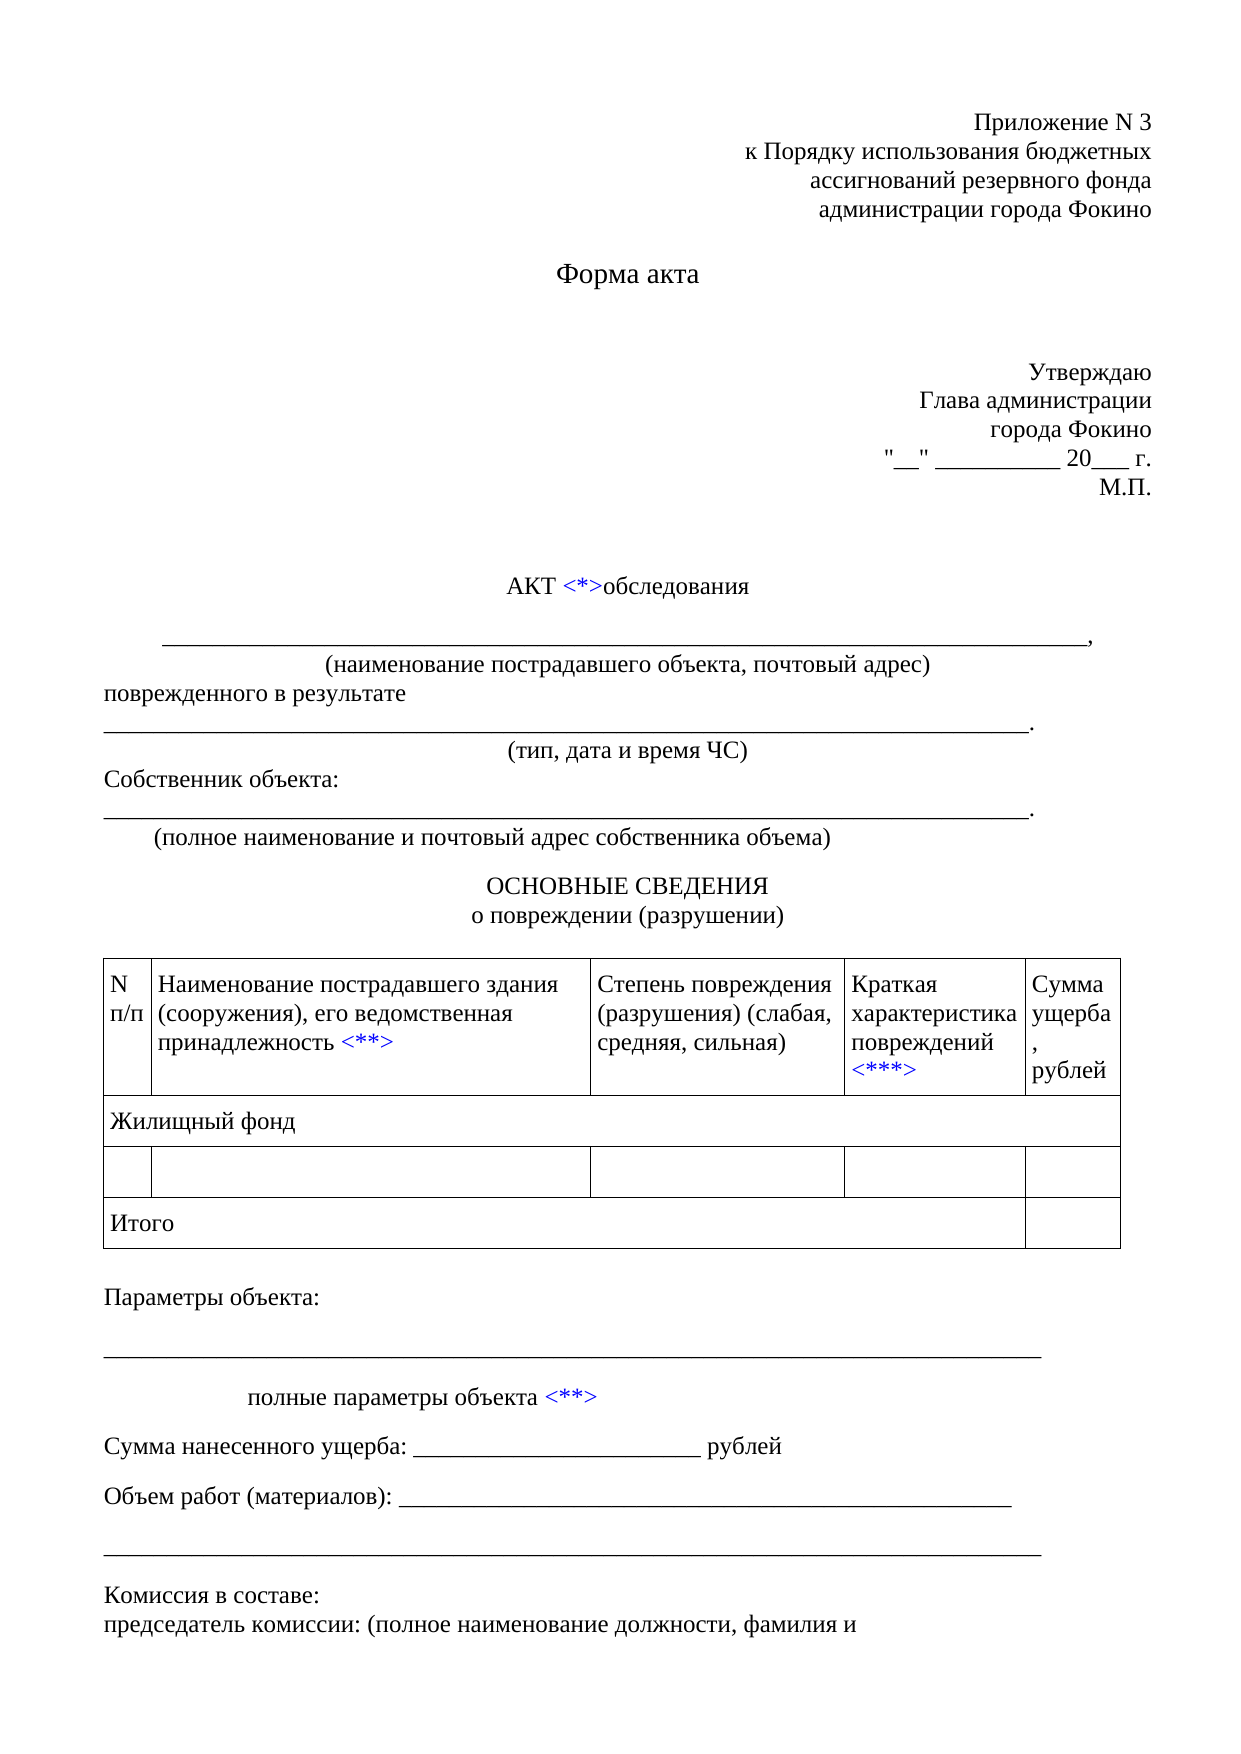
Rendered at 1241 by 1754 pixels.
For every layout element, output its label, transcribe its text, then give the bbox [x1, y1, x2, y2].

table_header Наименование пострадавшего здания (сооружения), его ведомственная принадлежность <**> [152, 959, 590, 1095]
text города Фокино [103, 414, 1152, 443]
table_header N п/п [104, 959, 151, 1095]
table_header Степень повреждения (разрушения) (слабая, средняя, сильная) [591, 959, 844, 1095]
text ОСНОВНЫЕ СВЕДЕНИЯ [103, 871, 1152, 900]
table_cell [152, 1147, 590, 1197]
table_header Сумма ущерба, рублей [1026, 959, 1120, 1095]
table_cell Жилищный фонд [104, 1096, 1120, 1146]
table_cell [1026, 1198, 1120, 1248]
text Утверждаю [103, 357, 1152, 385]
text полные параметры объекта <**> [103, 1382, 1152, 1410]
text Собственник объекта: [103, 764, 1152, 793]
table_cell [104, 1147, 151, 1197]
table_cell Итого [104, 1198, 1025, 1248]
text __________________________________________________________________________. [103, 707, 1152, 735]
text М.П. [103, 472, 1152, 500]
table_cell [1026, 1147, 1120, 1197]
text АКТ <*>обследования [103, 571, 1152, 599]
table_header Краткая характеристика повреждений <***> [845, 959, 1025, 1095]
table_cell [591, 1147, 844, 1197]
text поврежденного в результате [103, 678, 1152, 707]
table_cell [845, 1147, 1025, 1197]
text ___________________________________________________________________________ [103, 1332, 1152, 1361]
text __________________________________________________________________________, [103, 620, 1152, 649]
text "__" __________ 20___ г. [103, 443, 1152, 472]
text (наименование пострадавшего объекта, почтовый адрес) [103, 649, 1152, 678]
text Форма акта [103, 256, 1152, 289]
text (тип, дата и время ЧС) [103, 735, 1152, 764]
text Объем работ (материалов): _________________________________________________ [103, 1481, 1152, 1509]
text к Порядку использования бюджетных [103, 136, 1152, 165]
text Параметры объекта: [103, 1282, 1152, 1311]
text Сумма нанесенного ущерба: _______________________ рублей [103, 1431, 1152, 1460]
text председатель комиссии: (полное наименование должности, фамилия и [103, 1609, 1152, 1637]
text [103, 1530, 1152, 1559]
text (полное наименование и почтовый адрес собственника объема) [103, 822, 1152, 850]
text Приложение N 3 [103, 107, 1152, 136]
text о повреждении (разрушении) [103, 900, 1152, 929]
text __________________________________________________________________________. [103, 793, 1152, 822]
text администрации города Фокино [103, 194, 1152, 222]
text ассигнований резервного фонда [103, 165, 1152, 194]
text Глава администрации [103, 385, 1152, 414]
text Комиссия в составе: [103, 1580, 1152, 1609]
